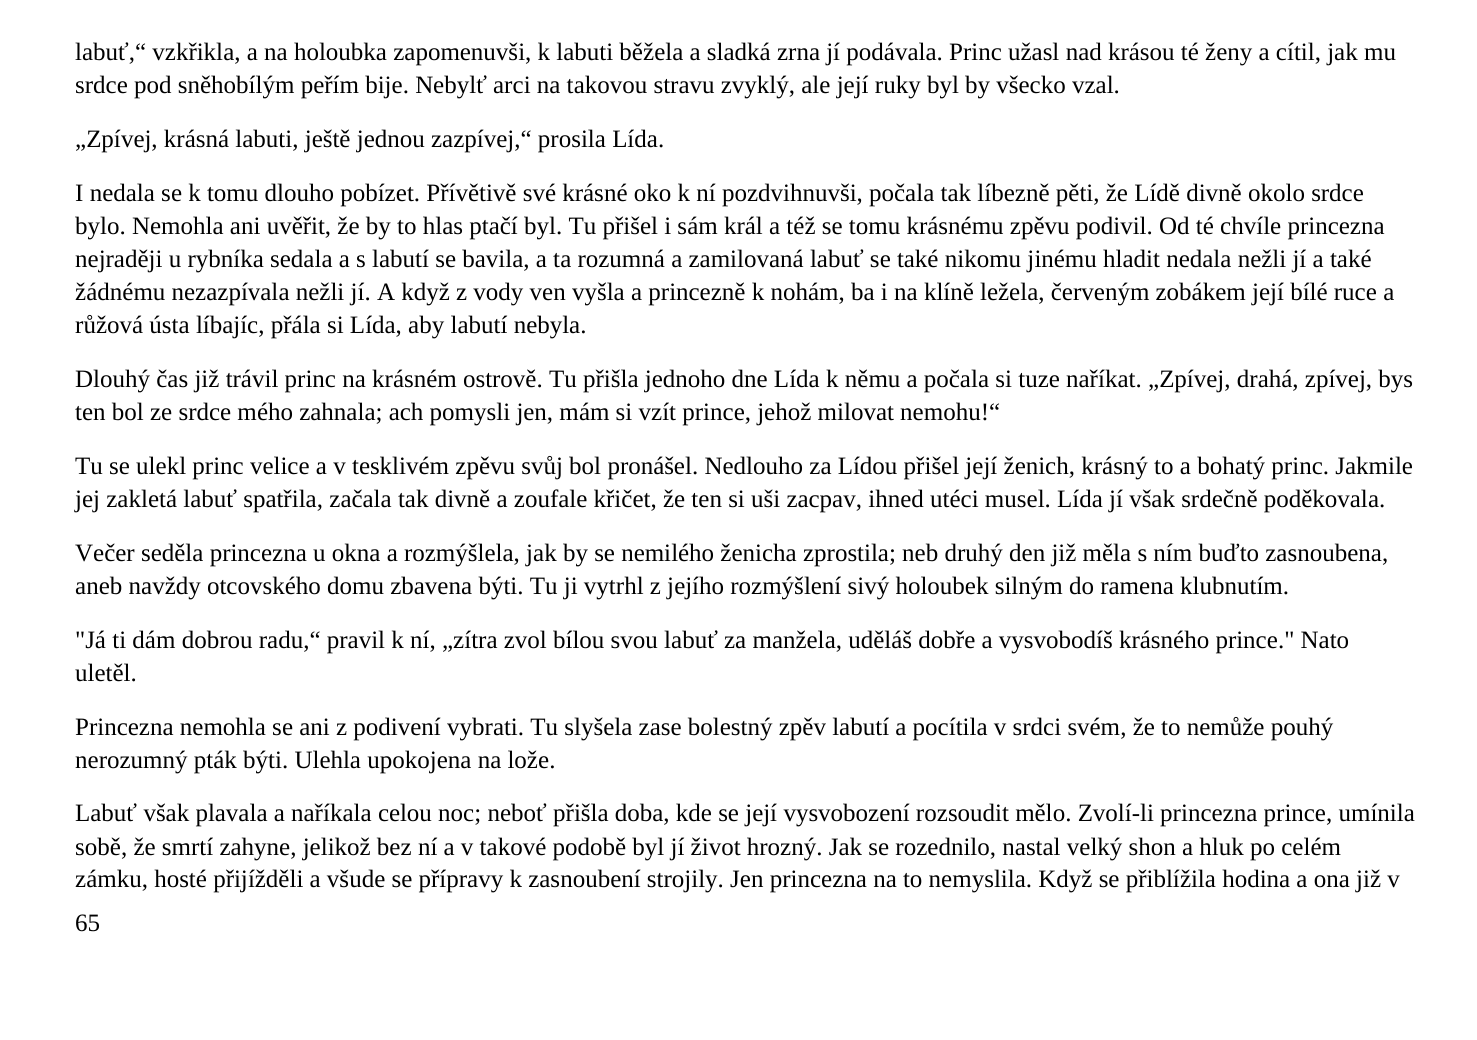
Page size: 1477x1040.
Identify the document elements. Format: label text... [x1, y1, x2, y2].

text Dlouhý čas již trávil princ na krásném ostrově. Tu přišla jednoho dne Lída k němu a počala si tuze naříkat. „Zpívej, drahá, zpívej, bys ten bol ze srdce mého zahnala; ach pomysli jen, mám si vzít prince, jehož milovat nemohu!“ [75, 364, 1416, 426]
text „Zpívej, krásná labuti, ještě jednou zazpívej,“ prosila Lída. [75, 124, 1416, 153]
text "Já ti dám dobrou radu,“ pravil k ní, „zítra zvol bílou svou labuť za manžela, uděláš dobře a vysvobodíš krásného prince." Nato uletěl. [75, 625, 1416, 687]
text I nedala se k tomu dlouho pobízet. Přívětivě své krásné oko k ní pozdvihnuvši, počala tak líbezně pěti, že Lídě divně okolo srdce bylo. Nemohla ani uvěřit, že by to hlas ptačí byl. Tu přišel i sám král a též se tomu krásnému zpěvu podivil. Od té chvíle princezna nejraději u rybníka sedala a s labutí se bavila, a ta rozumná a zamilovaná labuť se také nikomu jinému hladit nedala nežli jí a také žádnému nezazpívala nežli jí. A když z vody ven vyšla a princezně k nohám, ba i na klíně ležela, červeným zobákem její bílé ruce a růžová ústa líbajíc, přála si Lída, aby labutí nebyla. [75, 178, 1416, 339]
text Večer seděla princezna u okna a rozmýšlela, jak by se nemilého ženicha zprostila; neb druhý den již měla s ním buďto zasnoubena, aneb navždy otcovského domu zbavena býti. Tu ji vytrhl z jejího rozmýšlení sivý holoubek silným do ramena klubnutím. [75, 538, 1416, 600]
text Princezna nemohla se ani z podivení vybrati. Tu slyšela zase bolestný zpěv labutí a pocítila v srdci svém, že to nemůže pouhý nerozumný pták býti. Ulehla upokojena na lože. [75, 712, 1416, 773]
text Tu se ulekl princ velice a v tesklivém zpěvu svůj bol pronášel. Nedlouho za Lídou přišel její ženich, krásný to a bohatý princ. Jakmile jej zakletá labuť spatřila, začala tak divně a zoufale křičet, že ten si uši zacpav, ihned utéci musel. Lída jí však srdečně poděkovala. [75, 451, 1416, 513]
